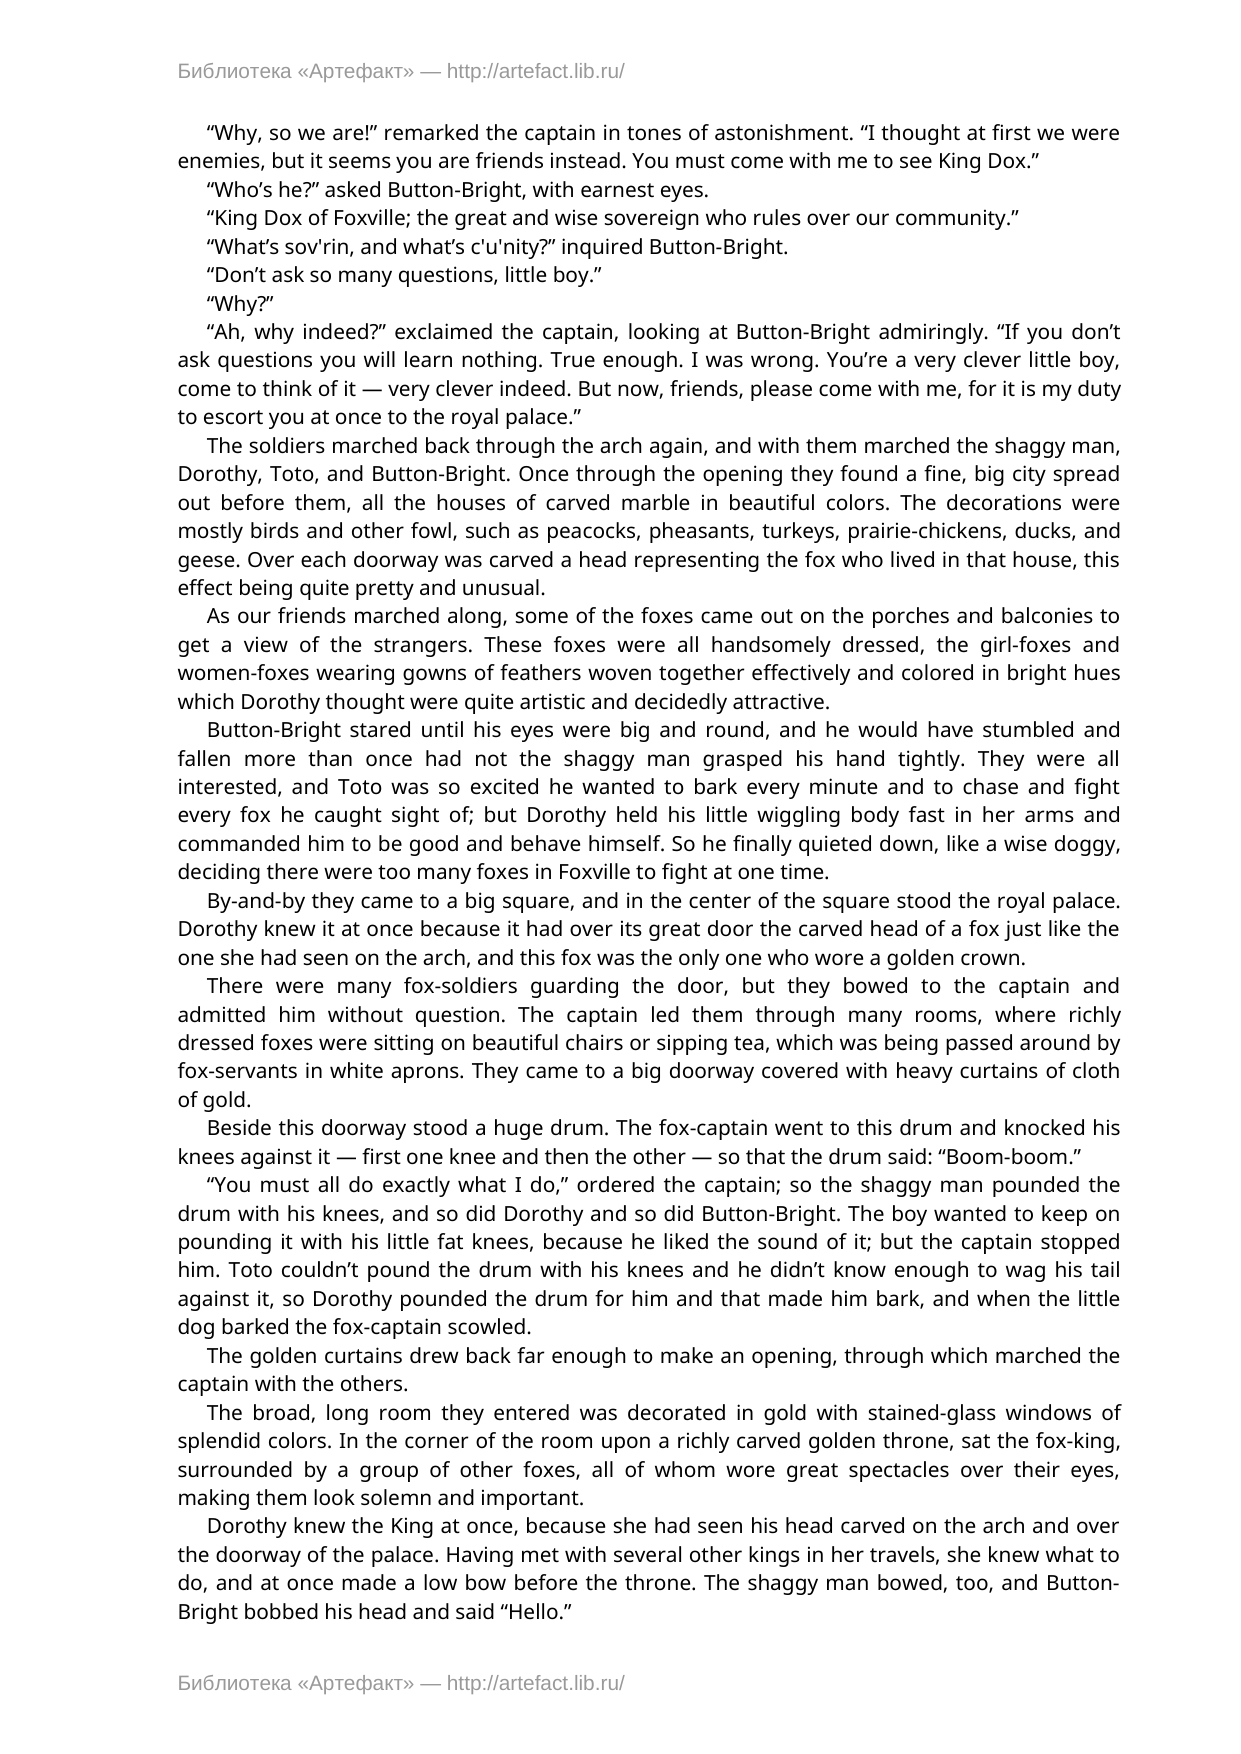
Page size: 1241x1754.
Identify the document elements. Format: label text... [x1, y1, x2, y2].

text By-and-by they came to a big square, and in the center of the square stood the royal palace. Dorothy knew it at once because it had over its great door the carved head of a fox just like the one she had seen on the arch, and this fox was the only one who wore a golden crown. [177, 886, 1122, 971]
text “Don’t ask so many questions, little boy.” [177, 260, 1122, 289]
text The soldiers marched back through the arch again, and with them marched the shaggy man, Dorothy, Toto, and Button-Bright. Once through the opening they found a fine, big city spread out before them, all the houses of carved marble in beautiful colors. The decorations were mostly birds and other fowl, such as peacocks, pheasants, turkeys, prairie-chickens, ducks, and geese. Over each doorway was carved a head representing the fox who lived in that house, this effect being quite pretty and unusual. [177, 431, 1122, 602]
text Dorothy knew the King at once, because she had seen his head carved on the arch and over the doorway of the palace. Having met with several other kings in her travels, she knew what to do, and at once made a low bow before the throne. The shaggy man bowed, too, and Button-Bright bobbed his head and said “Hello.” [177, 1512, 1122, 1625]
text As our friends marched along, some of the foxes came out on the porches and balconies to get a view of the strangers. These foxes were all handsomely dressed, the girl-foxes and women-foxes wearing gowns of feathers woven together effectively and colored in bright hues which Dorothy thought were quite artistic and decidedly attractive. [177, 602, 1122, 715]
text “You must all do exactly what I do,” ordered the captain; so the shaggy man pounded the drum with his knees, and so did Dorothy and so did Button-Bright. The boy wanted to keep on pounding it with his little fat knees, because he liked the sound of it; but the captain stopped him. Toto couldn’t pound the drum with his knees and he didn’t know enough to wag his tail against it, so Dorothy pounded the drum for him and that made him bark, and when the little dog barked the fox-captain scowled. [177, 1170, 1122, 1341]
text “King Dox of Foxville; the great and wise sovereign who rules over our community.” [177, 203, 1122, 232]
text “Why?” [177, 289, 1122, 317]
text “Who’s he?” asked Button-Bright, with earnest eyes. [177, 175, 1122, 203]
text “What’s sov'rin, and what’s c'u'nity?” inquired Button-Bright. [177, 232, 1122, 260]
text Button-Bright stared until his eyes were big and round, and he would have stumbled and fallen more than once had not the shaggy man grasped his hand tightly. They were all interested, and Toto was so excited he wanted to bark every minute and to chase and fight every fox he caught sight of; but Dorothy held his little wiggling body fast in her arms and commanded him to be good and behave himself. So he finally quieted down, like a wise doggy, deciding there were too many foxes in Foxville to fight at one time. [177, 715, 1122, 886]
text There were many fox-soldiers guarding the door, but they bowed to the captain and admitted him without question. The captain led them through many rooms, where richly dressed foxes were sitting on beautiful chairs or sipping tea, which was being passed around by fox-servants in white aprons. They came to a big doorway covered with heavy curtains of cloth of gold. [177, 971, 1122, 1113]
text Beside this doorway stood a huge drum. The fox-captain went to this drum and knocked his knees against it — first one knee and then the other — so that the drum said: “Boom-boom.” [177, 1113, 1122, 1170]
text “Why, so we are!” remarked the captain in tones of astonishment. “I thought at first we were enemies, but it seems you are friends instead. You must come with me to see King Dox.” [177, 118, 1122, 175]
text The golden curtains drew back far enough to make an opening, through which marched the captain with the others. [177, 1341, 1122, 1398]
text The broad, long room they entered was decorated in gold with stained-glass windows of splendid colors. In the corner of the room upon a richly carved golden throne, sat the fox-king, surrounded by a group of other foxes, all of whom wore great spectacles over their eyes, making them look solemn and important. [177, 1398, 1122, 1512]
text “Ah, why indeed?” exclaimed the captain, looking at Button-Bright admiringly. “If you don’t ask questions you will learn nothing. True enough. I was wrong. You’re a very clever little boy, come to think of it — very clever indeed. But now, friends, please come with me, for it is my duty to escort you at once to the royal palace.” [177, 317, 1122, 431]
